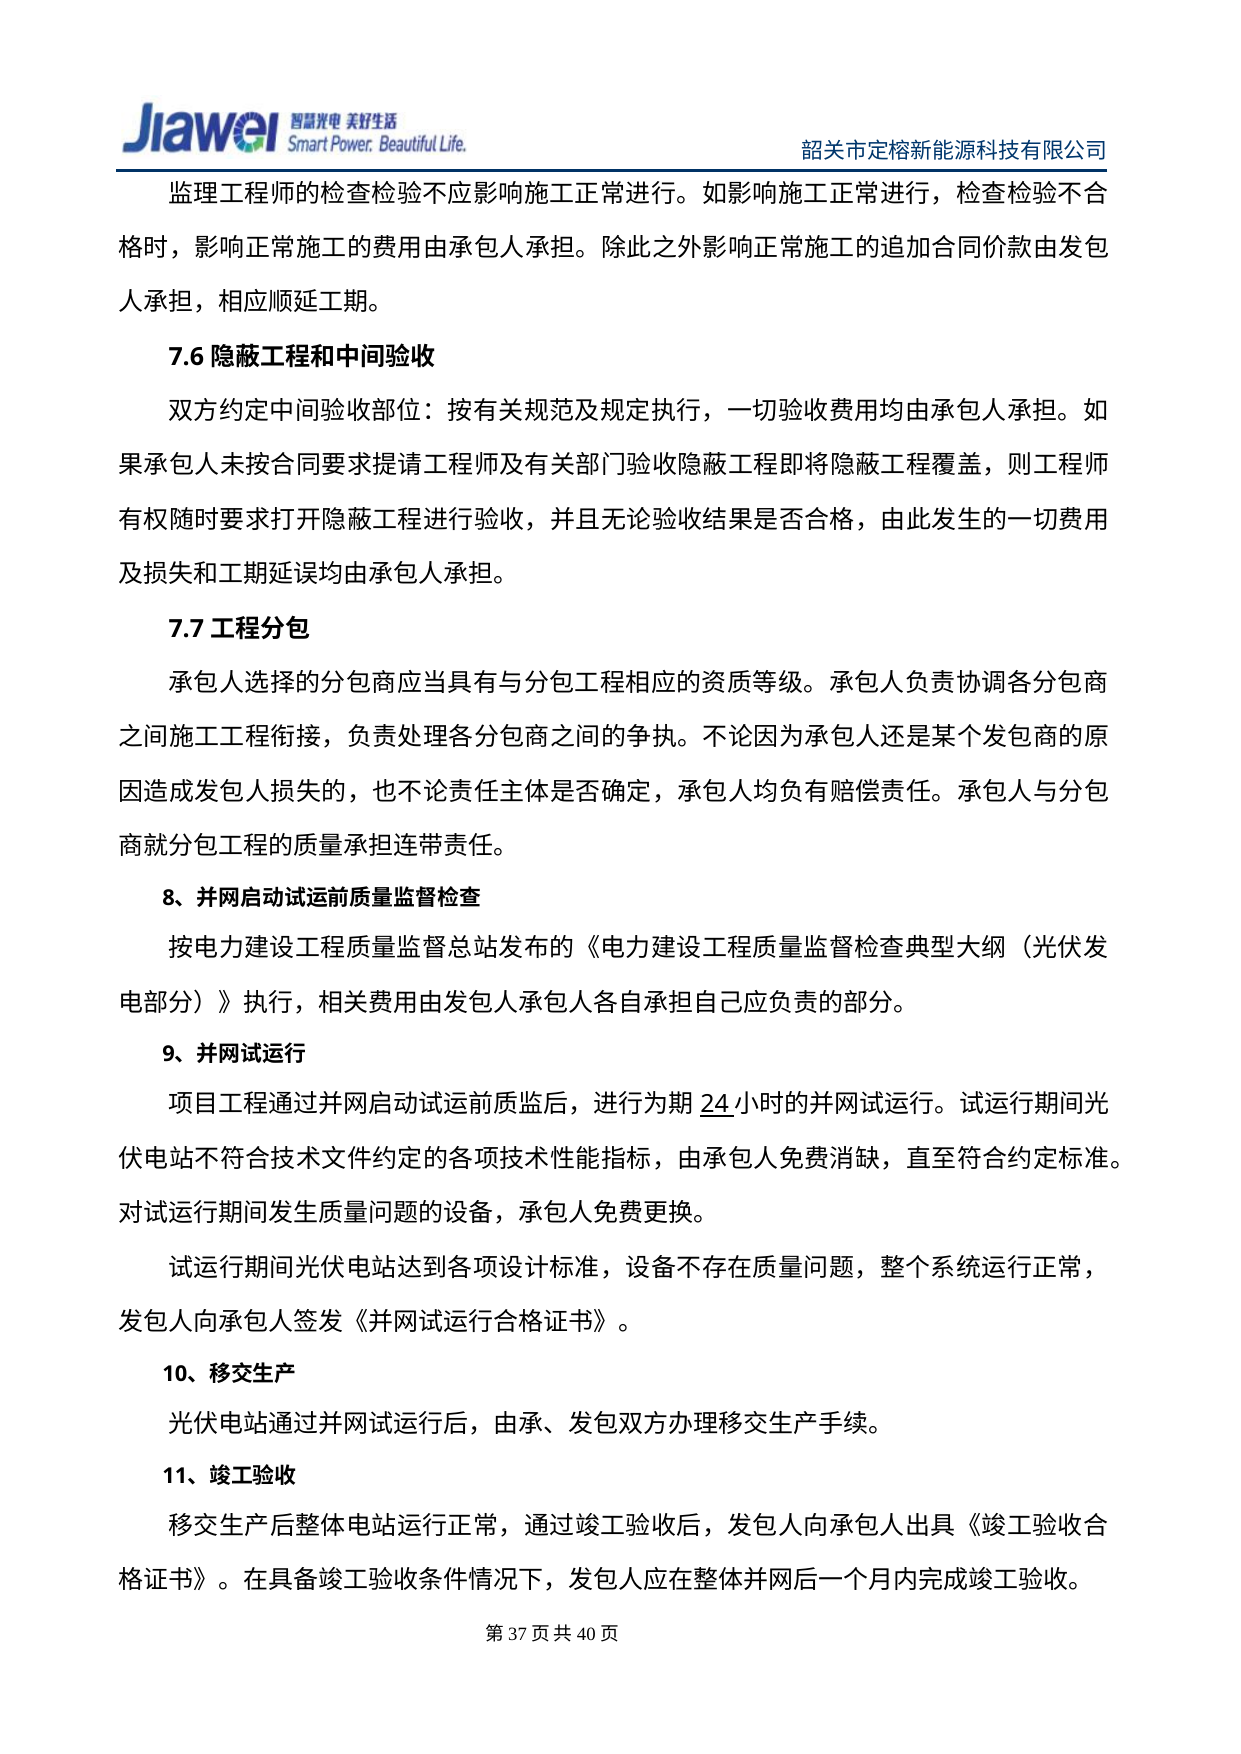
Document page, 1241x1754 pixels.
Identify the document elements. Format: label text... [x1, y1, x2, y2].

text 7.7 工程分包 [118, 608, 1110, 644]
text 双方约定中间验收部位：按有关规范及规定执行，一切验收费用均由承包人承担。如果承包人未按合同要求提请工程师及有关部门验收隐蔽工程即将隐蔽工程覆盖，则工程师有权随时要求打开隐蔽工程进行验收，并且无论验收结果是否合格，由此发生的一切费用及损失和工期延误均由承包人承担。 [118, 391, 1110, 590]
text 项目工程通过并网启动试运前质监后，进行为期24小时的并网试运行。试运行期间光伏电站不符合技术文件约定的各项技术性能指标，由承包人免费消缺，直至符合约定标准。对试运行期间发生质量问题的设备，承包人免费更换。 [118, 1084, 1110, 1229]
text 移交生产后整体电站运行正常，通过竣工验收后，发包人向承包人出具《竣工验收合格证书》。在具备竣工验收条件情况下，发包人应在整体并网后一个月内完成竣工验收。 [118, 1505, 1110, 1596]
picture [121, 95, 468, 159]
text 9、并网试运行 [118, 1036, 1110, 1068]
text 按电力建设工程质量监督总站发布的《电力建设工程质量监督检查典型大纲（光伏发电部分）》执行，相关费用由发包人承包人各自承担自己应负责的部分。 [118, 928, 1110, 1018]
text 10、移交生产 [118, 1356, 1110, 1388]
text 11、竣工验收 [118, 1458, 1110, 1489]
text 7.6 隐蔽工程和中间验收 [118, 336, 1110, 372]
text 试运行期间光伏电站达到各项设计标准，设备不存在质量问题，整个系统运行正常，发包人向承包人签发《并网试运行合格证书》。 [118, 1247, 1110, 1338]
text 监理工程师的检查检验不应影响施工正常进行。如影响施工正常进行，检查检验不合格时，影响正常施工的费用由承包人承担。除此之外影响正常施工的追加合同价款由发包人承担，相应顺延工期。 [118, 173, 1110, 318]
text 承包人选择的分包商应当具有与分包工程相应的资质等级。承包人负责协调各分包商之间施工工程衔接，负责处理各分包商之间的争执。不论因为承包人还是某个发包商的原因造成发包人损失的，也不论责任主体是否确定，承包人均负有赔偿责任。承包人与分包商就分包工程的质量承担连带责任。 [118, 662, 1110, 862]
text 8、并网启动试运前质量监督检查 [118, 880, 1110, 912]
text 光伏电站通过并网试运行后，由承、发包双方办理移交生产手续。 [118, 1403, 1110, 1440]
